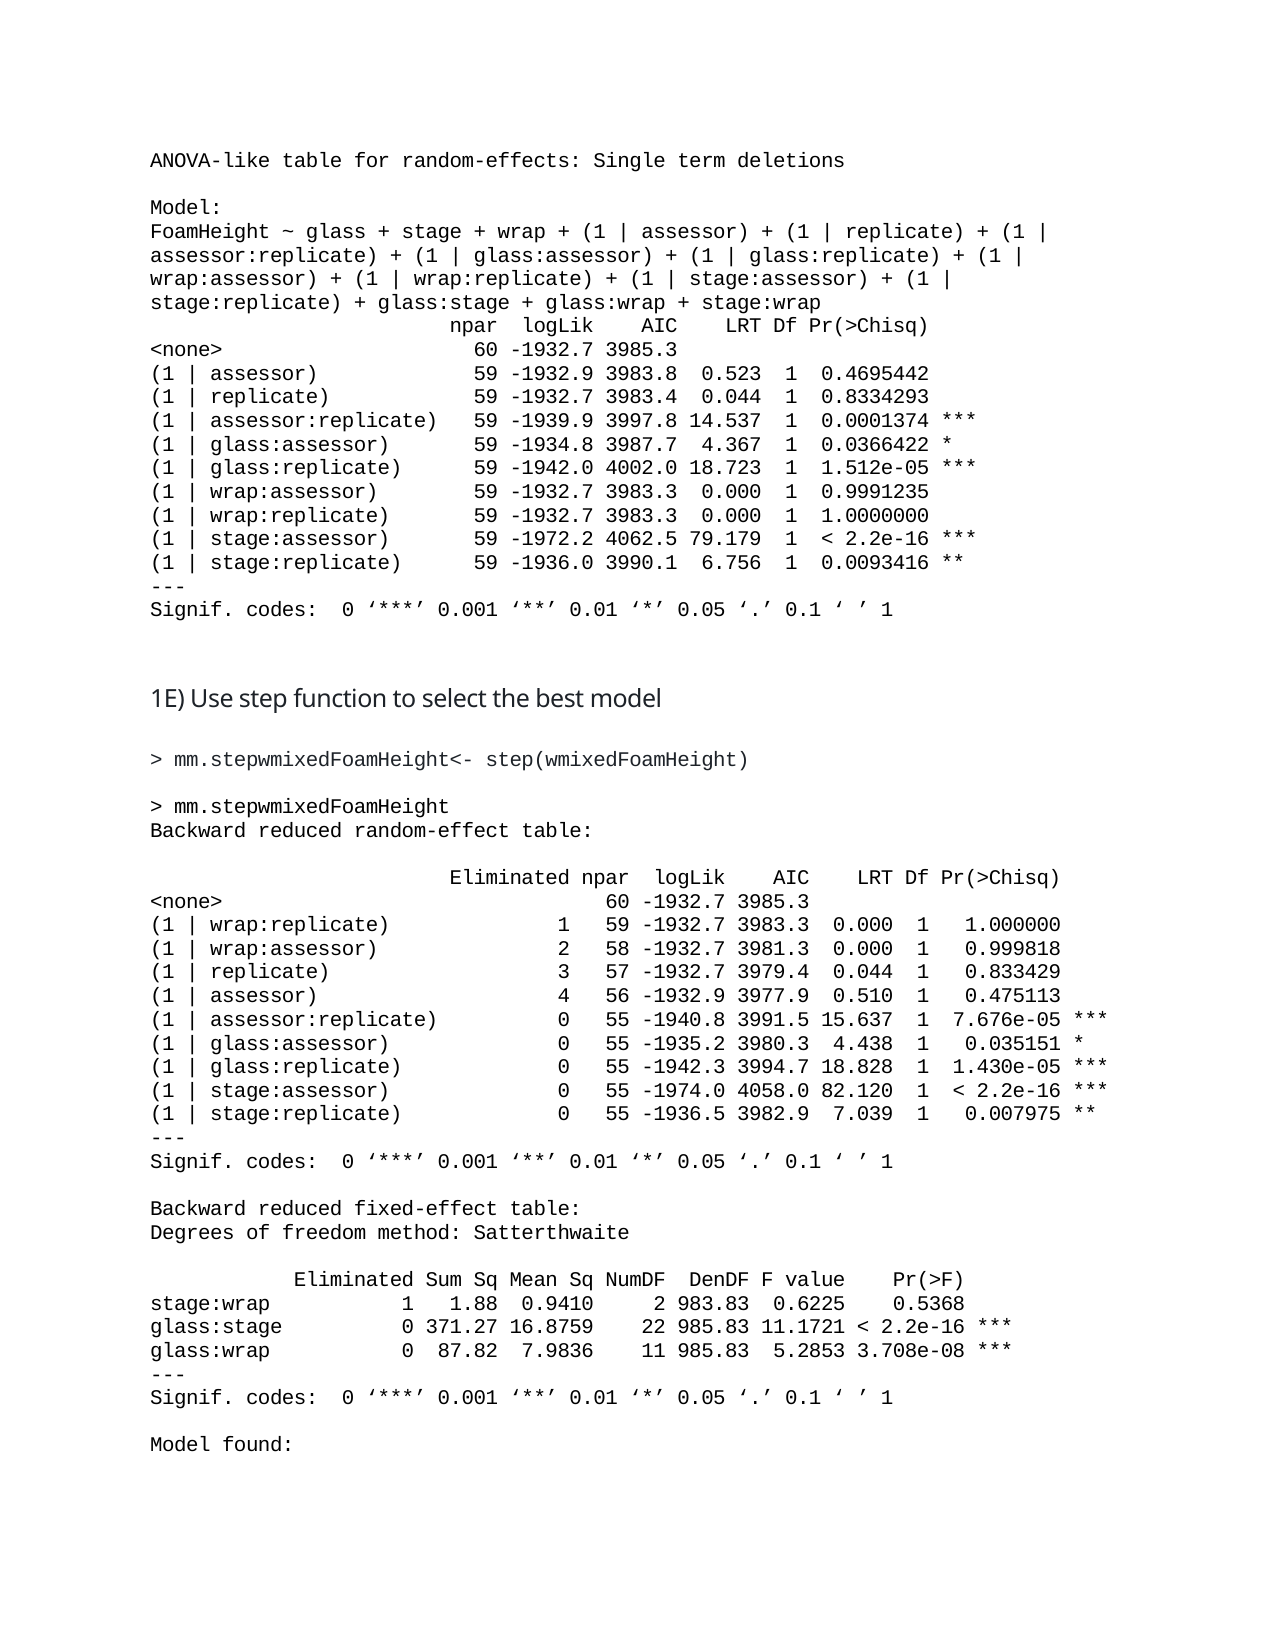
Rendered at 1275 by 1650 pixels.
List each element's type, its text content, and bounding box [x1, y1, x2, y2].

text --- [150, 1127, 1125, 1151]
text (1 | glass:assessor) 59 -1934.8 3987.7 4.367 1 0.0366422 * [150, 434, 1125, 457]
text <none> 60 -1932.7 3985.3 [150, 891, 1125, 914]
text ANOVA-like table for random-effects: Single term deletions [150, 150, 1125, 174]
text Model found: [150, 1434, 1125, 1458]
text (1 | glass:replicate) 59 -1942.0 4002.0 18.723 1 1.512e-05 *** [150, 457, 1125, 481]
text (1 | wrap:assessor) 59 -1932.7 3983.3 0.000 1 0.9991235 [150, 481, 1125, 505]
text Backward reduced fixed-effect table: [150, 1198, 1125, 1222]
text Signif. codes: 0 ‘***’ 0.001 ‘**’ 0.01 ‘*’ 0.05 ‘.’ 0.1 ‘ ’ 1 [150, 1151, 1125, 1174]
text --- [150, 1363, 1125, 1387]
text --- [150, 576, 1125, 599]
text 1E) Use step function to select the best model [150, 681, 1125, 715]
text (1 | wrap:replicate) 1 59 -1932.7 3983.3 0.000 1 1.000000 [150, 914, 1125, 938]
text (1 | wrap:assessor) 2 58 -1932.7 3981.3 0.000 1 0.999818 [150, 938, 1125, 962]
text stage:wrap 1 1.88 0.9410 2 983.83 0.6225 0.5368 [150, 1293, 1125, 1316]
text <none> 60 -1932.7 3985.3 [150, 339, 1125, 363]
text (1 | replicate) 3 57 -1932.7 3979.4 0.044 1 0.833429 [150, 962, 1125, 985]
text Backward reduced random-effect table: [150, 820, 1125, 843]
text > mm.stepwmixedFoamHeight<- step(wmixedFoamHeight) [150, 749, 1125, 772]
text (1 | assessor:replicate) 0 55 -1940.8 3991.5 15.637 1 7.676e-05 *** [150, 1009, 1125, 1032]
text (1 | wrap:replicate) 59 -1932.7 3983.3 0.000 1 1.0000000 [150, 505, 1125, 528]
text Signif. codes: 0 ‘***’ 0.001 ‘**’ 0.01 ‘*’ 0.05 ‘.’ 0.1 ‘ ’ 1 [150, 599, 1125, 623]
text (1 | stage:assessor) 59 -1972.2 4062.5 79.179 1 < 2.2e-16 *** [150, 528, 1125, 552]
text > mm.stepwmixedFoamHeight [150, 796, 1125, 820]
text Eliminated Sum Sq Mean Sq NumDF DenDF F value Pr(>F) [150, 1269, 1125, 1293]
text (1 | assessor) 4 56 -1932.9 3977.9 0.510 1 0.475113 [150, 985, 1125, 1009]
text Signif. codes: 0 ‘***’ 0.001 ‘**’ 0.01 ‘*’ 0.05 ‘.’ 0.1 ‘ ’ 1 [150, 1387, 1125, 1411]
text (1 | glass:replicate) 0 55 -1942.3 3994.7 18.828 1 1.430e-05 *** [150, 1056, 1125, 1080]
text Eliminated npar logLik AIC LRT Df Pr(>Chisq) [150, 867, 1125, 891]
text FoamHeight ~ glass + stage + wrap + (1 | assessor) + (1 | replicate) + (1 | assessor:replicate) + (1 | glass:assessor) + (1 | glass:replicate) + (1 | wrap:assessor) + (1 | wrap:replicate) + (1 | stage:assessor) + (1 | stage:replicate) + glass:stage + glass:wrap + stage:wrap [150, 221, 1125, 316]
text (1 | replicate) 59 -1932.7 3983.4 0.044 1 0.8334293 [150, 386, 1125, 410]
text glass:stage 0 371.27 16.8759 22 985.83 11.1721 < 2.2e-16 *** [150, 1316, 1125, 1340]
text glass:wrap 0 87.82 7.9836 11 985.83 5.2853 3.708e-08 *** [150, 1340, 1125, 1363]
text (1 | glass:assessor) 0 55 -1935.2 3980.3 4.438 1 0.035151 * [150, 1032, 1125, 1056]
text npar logLik AIC LRT Df Pr(>Chisq) [150, 316, 1125, 339]
text Degrees of freedom method: Satterthwaite [150, 1222, 1125, 1245]
text (1 | stage:assessor) 0 55 -1974.0 4058.0 82.120 1 < 2.2e-16 *** [150, 1080, 1125, 1103]
text (1 | assessor) 59 -1932.9 3983.8 0.523 1 0.4695442 [150, 363, 1125, 386]
text (1 | stage:replicate) 59 -1936.0 3990.1 6.756 1 0.0093416 ** [150, 552, 1125, 576]
text (1 | stage:replicate) 0 55 -1936.5 3982.9 7.039 1 0.007975 ** [150, 1103, 1125, 1127]
text (1 | assessor:replicate) 59 -1939.9 3997.8 14.537 1 0.0001374 *** [150, 410, 1125, 434]
text Model: [150, 197, 1125, 221]
